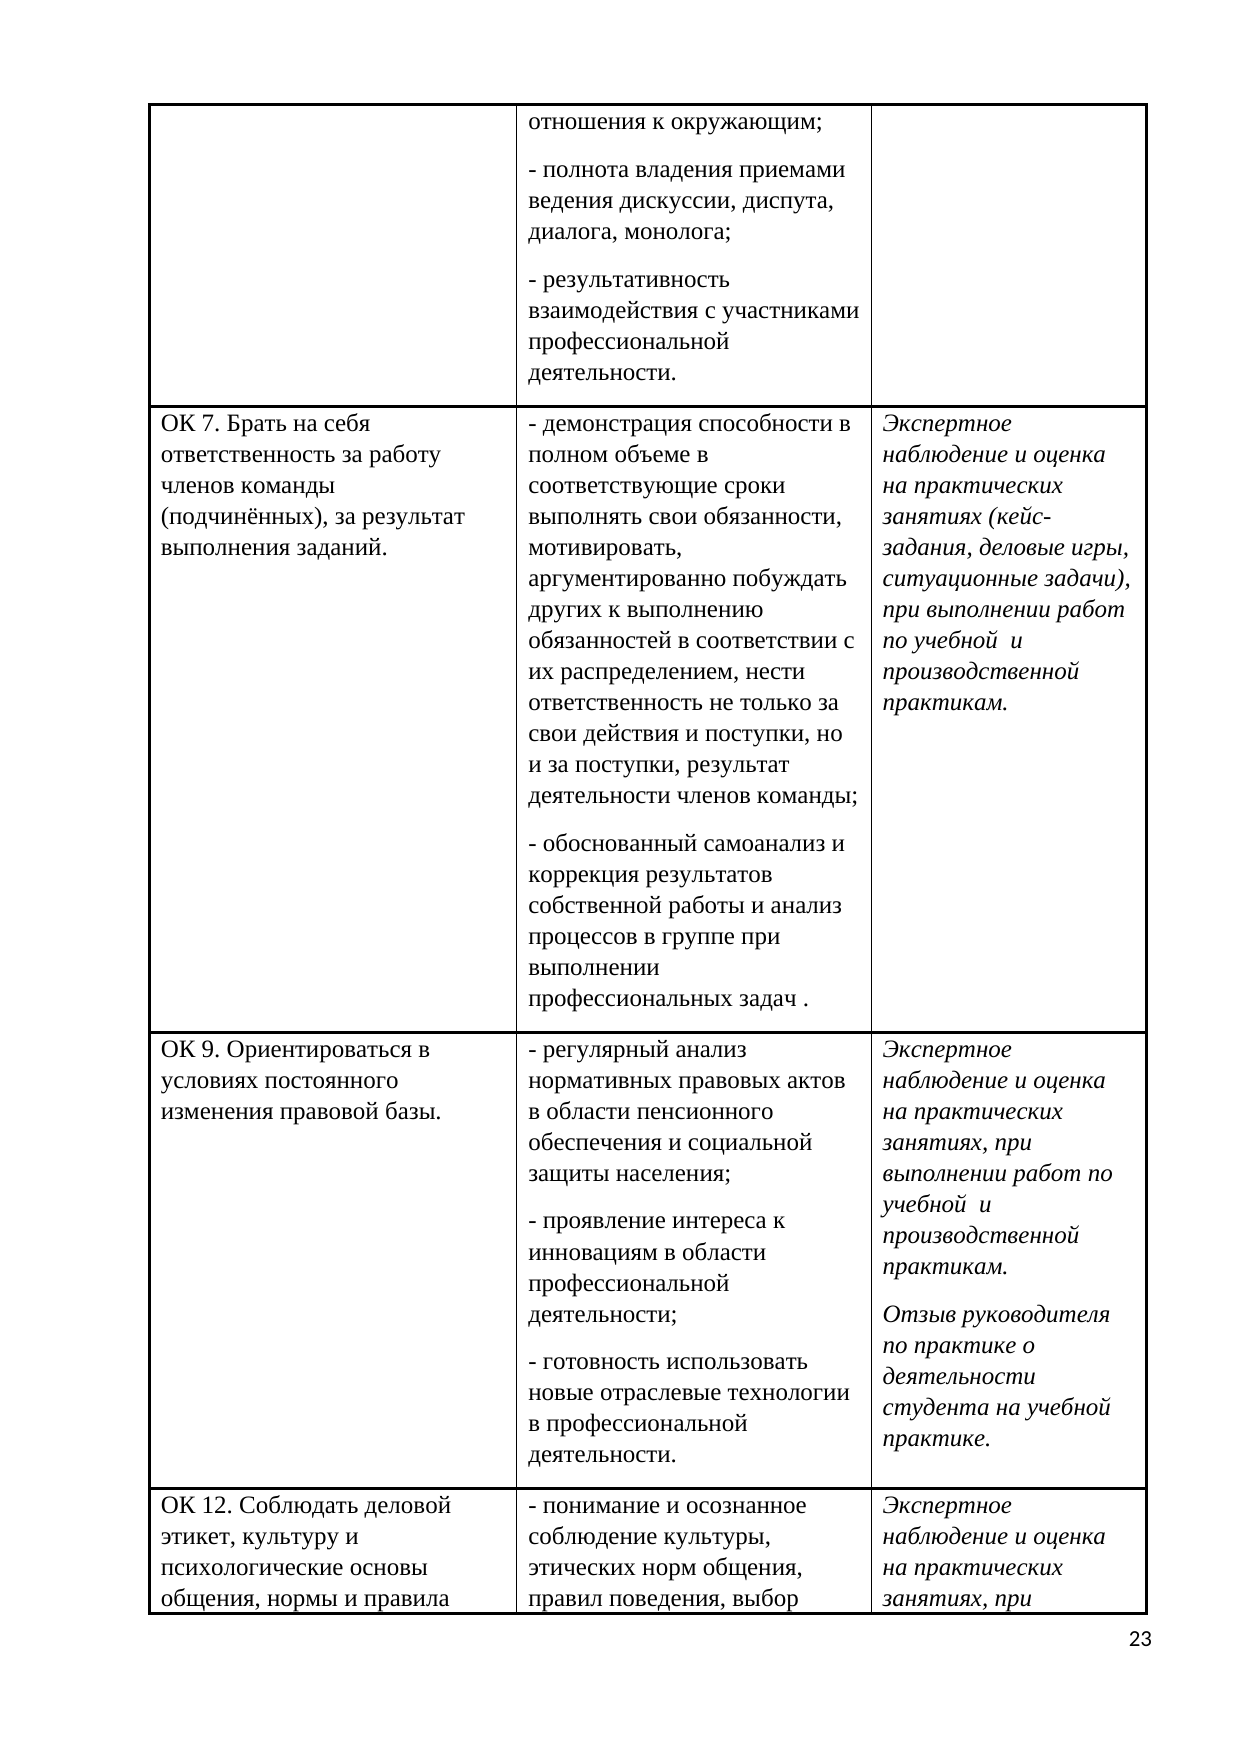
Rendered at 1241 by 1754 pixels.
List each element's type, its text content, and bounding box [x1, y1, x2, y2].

table_cell - демонстрация способности в полном объеме в соответствующие сроки выполнять свои обязанности, мотивировать, аргументированно побуждать других к выполнению обязанностей в соответствии с их распределением, нести ответственность не только за свои действия и поступки, но и за поступки, результат деятельности членов команды; - обоснованный самоанализ и коррекция результатов собственной работы и анализ процессов в группе при выполнении профессиональных задач . [517, 408, 871, 1031]
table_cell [517, 1490, 871, 1612]
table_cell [151, 106, 516, 404]
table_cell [872, 106, 1145, 404]
table_cell Экспертное наблюдение и оценка на практических занятиях, при выполнении работ по учебной и производственной практикам. Отзыв руководителя по практике о деятельности студента на учебной практике. [872, 1034, 1145, 1487]
table_cell ОК 7. Брать на себя ответственность за работу членов команды (подчинённых), за результат выполнения заданий. [151, 408, 516, 1031]
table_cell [151, 1490, 516, 1612]
table_cell - регулярный анализ нормативных правовых актов в области пенсионного обеспечения и социальной защиты населения; - проявление интереса к инновациям в области профессиональной деятельности; - готовность использовать новые отраслевые технологии в профессиональной деятельности. [517, 1034, 871, 1487]
table_cell ОК 9. Ориентироваться в условиях постоянного изменения правовой базы. [151, 1034, 516, 1487]
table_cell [872, 1490, 1145, 1612]
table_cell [517, 106, 871, 404]
table_cell Экспертное наблюдение и оценка на практических занятиях (кейс-задания, деловые игры, ситуационные задачи), при выполнении работ по учебной и производственной практикам. [872, 408, 1145, 1031]
